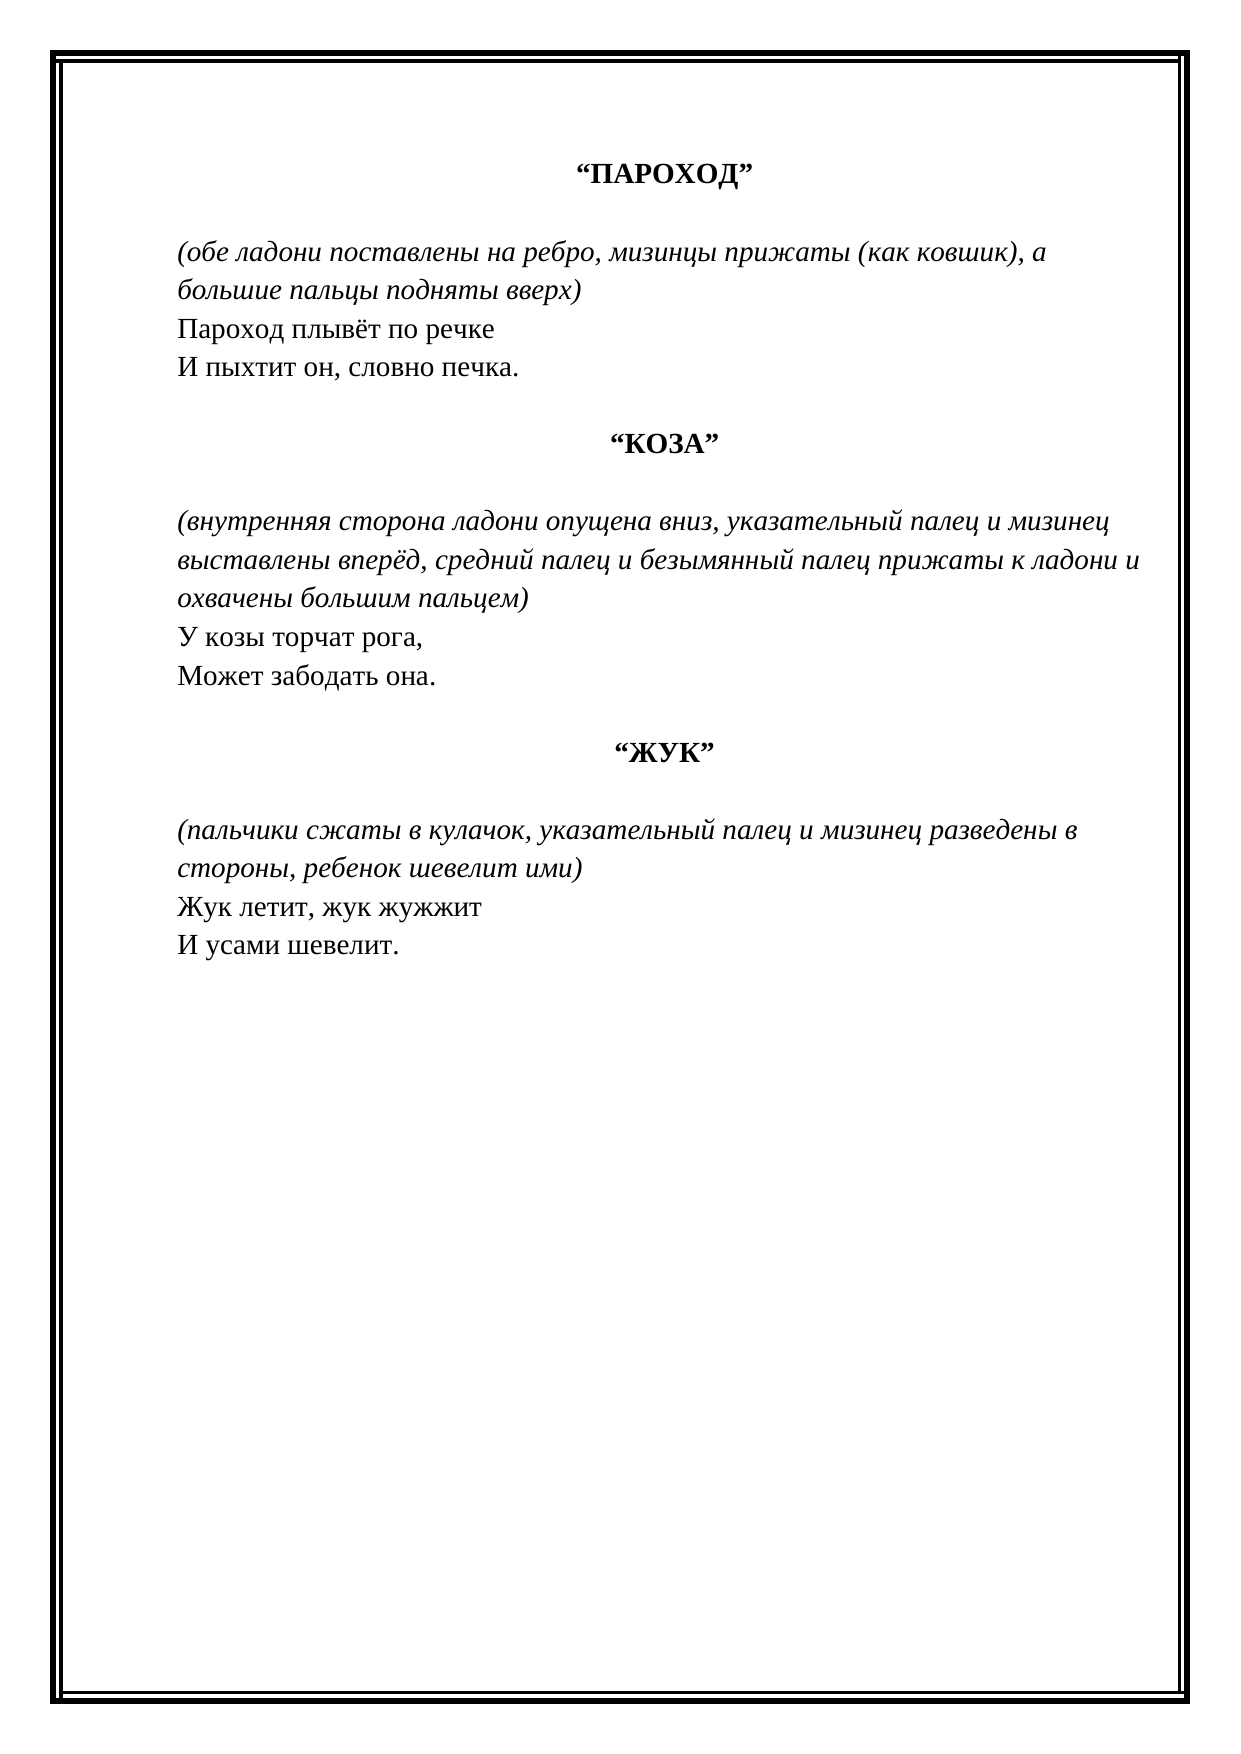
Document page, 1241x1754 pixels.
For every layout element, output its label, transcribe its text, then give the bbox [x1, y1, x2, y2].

text (обе ладони поставлены на ребро, мизинцы прижаты (как ковшик), а большие пальцы подняты вверх) [177, 234, 1152, 306]
text Жук летит, жук жужжит [177, 889, 1152, 922]
text И пыхтит он, словно печка. [177, 349, 1152, 383]
text “ПАРОХОД” [177, 157, 1152, 190]
text Пароход плывёт по речке [177, 311, 1152, 344]
text Может забодать она. [177, 658, 1152, 691]
text И усами шевелит. [177, 927, 1152, 961]
text “КОЗА” [177, 426, 1152, 460]
text “ЖУК” [177, 735, 1152, 768]
text (внутренняя сторона ладони опущена вниз, указательный палец и мизинец выставлены вперёд, средний палец и безымянный палец прижаты к ладони и охвачены большим пальцем) [177, 503, 1152, 614]
text (пальчики сжаты в кулачок, указательный палец и мизинец разведены в стороны, ребенок шевелит ими) [177, 812, 1152, 884]
text У козы торчат рога, [177, 619, 1152, 653]
